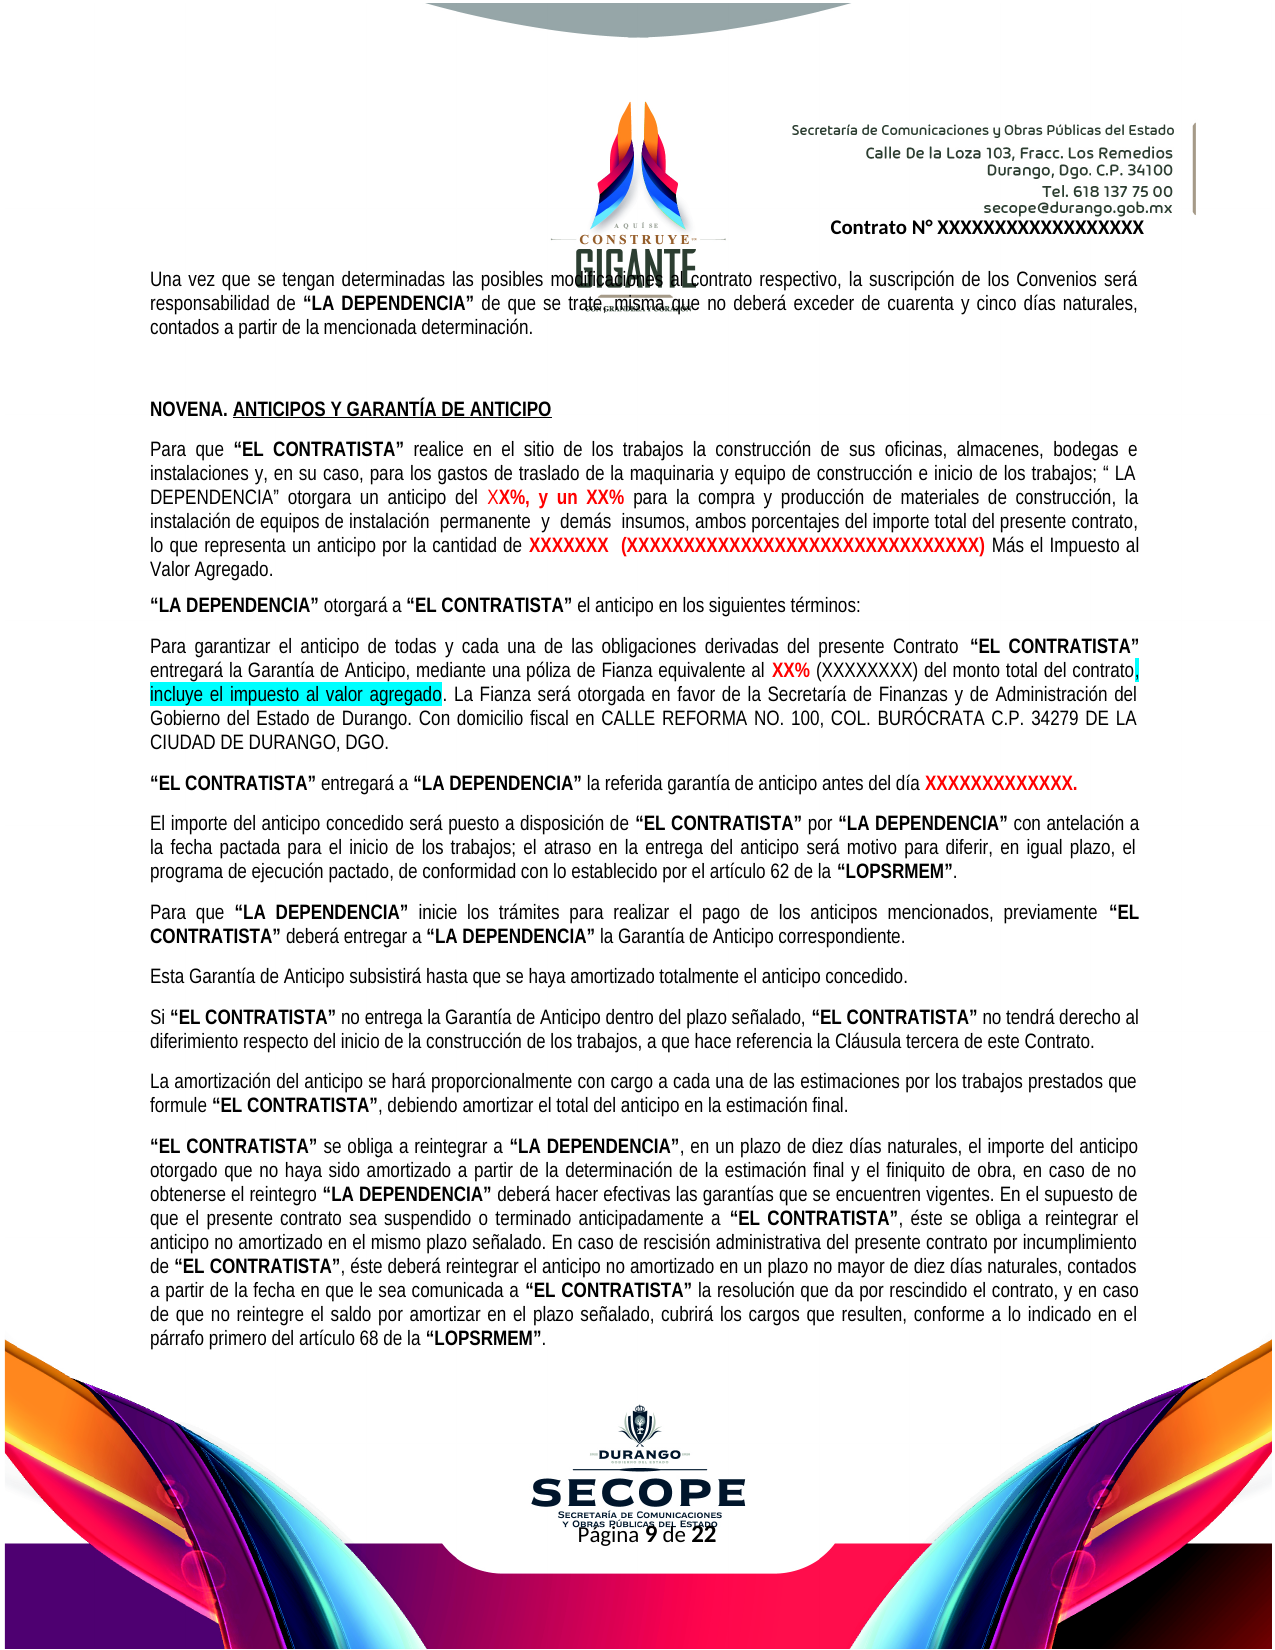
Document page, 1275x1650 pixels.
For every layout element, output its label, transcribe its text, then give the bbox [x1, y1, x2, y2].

text “EL CONTRATISTA” se obliga a reintegrar a “LA DEPENDENCIA”, en un plazo de diez días naturales, el importe del anticipo otorgado que no haya sido amortizado a partir de la determinación de la estimación final y el finiquito de obra, en caso de no obtenerse el reintegro “LA DEPENDENCIA” deberá hacer efectivas las garantías que se encuentren vigentes. En el supuesto de que el presente contrato sea suspendido o terminado anticipadamente a “EL CONTRATISTA”, éste se obliga a reintegrar el anticipo no amortizado en el mismo plazo señalado. En caso de rescisión administrativa del presente contrato por incumplimiento de “EL CONTRATISTA”, éste deberá reintegrar el anticipo no amortizado en un plazo no mayor de diez días naturales, contados a partir de la fecha en que le sea comunicada a “EL CONTRATISTA” la resolución que da por rescindido el contrato, y en caso de que no reintegre el saldo por amortizar en el plazo señalado, cubrirá los cargos que resulten, conforme a lo indicado en el párrafo primero del artículo 68 de la “LOPSRMEM”. [150, 1134, 1139, 1349]
text Para que “LA DEPENDENCIA” inicie los trámites para realizar el pago de los anticipos mencionados, previamente “EL CONTRATISTA” deberá entregar a “LA DEPENDENCIA” la Garantía de Anticipo correspondiente. [150, 899, 1139, 947]
text Esta Garantía de Anticipo subsistirá hasta que se haya amortizado totalmente el anticipo concedido. [150, 964, 1139, 988]
text NOVENA. ANTICIPOS Y GARANTÍA DE ANTICIPO [150, 396, 1139, 420]
text Una vez que se tengan determinadas las posibles modificaciones al contrato respectivo, la suscripción de los Convenios será responsabilidad de “LA DEPENDENCIA” de que se trate, misma que no deberá exceder de cuarenta y cinco días naturales, contados a partir de la mencionada determinación. [150, 267, 1139, 339]
text El importe del anticipo concedido será puesto a disposición de “EL CONTRATISTA” por “LA DEPENDENCIA” con antelación a la fecha pactada para el inicio de los trabajos; el atraso en la entrega del anticipo será motivo para diferir, en igual plazo, el programa de ejecución pactado, de conformidad con lo establecido por el artículo 62 de la “LOPSRMEM”. [150, 811, 1139, 883]
text La amortización del anticipo se hará proporcionalmente con cargo a cada una de las estimaciones por los trabajos prestados que formule “EL CONTRATISTA”, debiendo amortizar el total del anticipo en la estimación final. [150, 1069, 1139, 1117]
text Para garantizar el anticipo de todas y cada una de las obligaciones derivadas del presente Contrato “EL CONTRATISTA” entregará la Garantía de Anticipo, mediante una póliza de Fianza equivalente al XX% (XXXXXXXX) del monto total del contrato, incluye el impuesto al valor agregado. La Fianza será otorgada en favor de la Secretaría de Finanzas y de Administración del Gobierno del Estado de Durango. Con domicilio fiscal en CALLE REFORMA NO. 100, COL. BURÓCRATA C.P. 34279 DE LA CIUDAD DE DURANGO, DGO. [150, 634, 1139, 754]
text “EL CONTRATISTA” entregará a “LA DEPENDENCIA” la referida garantía de anticipo antes del día XXXXXXXXXXXXX. [150, 770, 1139, 794]
text Para que “EL CONTRATISTA” realice en el sitio de los trabajos la construcción de sus oficinas, almacenes, bodegas e instalaciones y, en su caso, para los gastos de traslado de la maquinaria y equipo de construcción e inicio de los trabajos; “ LA DEPENDENCIA” otorgara un anticipo del XX%, y un XX% para la compra y producción de materiales de construcción, la instalación de equipos de instalación permanente y demás insumos, ambos porcentajes del importe total del presente contrato, lo que representa un anticipo por la cantidad de XXXXXXX (XXXXXXXXXXXXXXXXXXXXXXXXXXXXXXX) Más el Impuesto al Valor Agregado. [150, 437, 1139, 581]
text “LA DEPENDENCIA” otorgará a “EL CONTRATISTA” el anticipo en los siguientes términos: [150, 593, 1139, 617]
text Si “EL CONTRATISTA” no entrega la Garantía de Anticipo dentro del plazo señalado, “EL CONTRATISTA” no tendrá derecho al diferimiento respecto del inicio de la construcción de los trabajos, a que hace referencia la Cláusula tercera de este Contrato. [150, 1005, 1139, 1053]
picture [4, 3, 1272, 1649]
